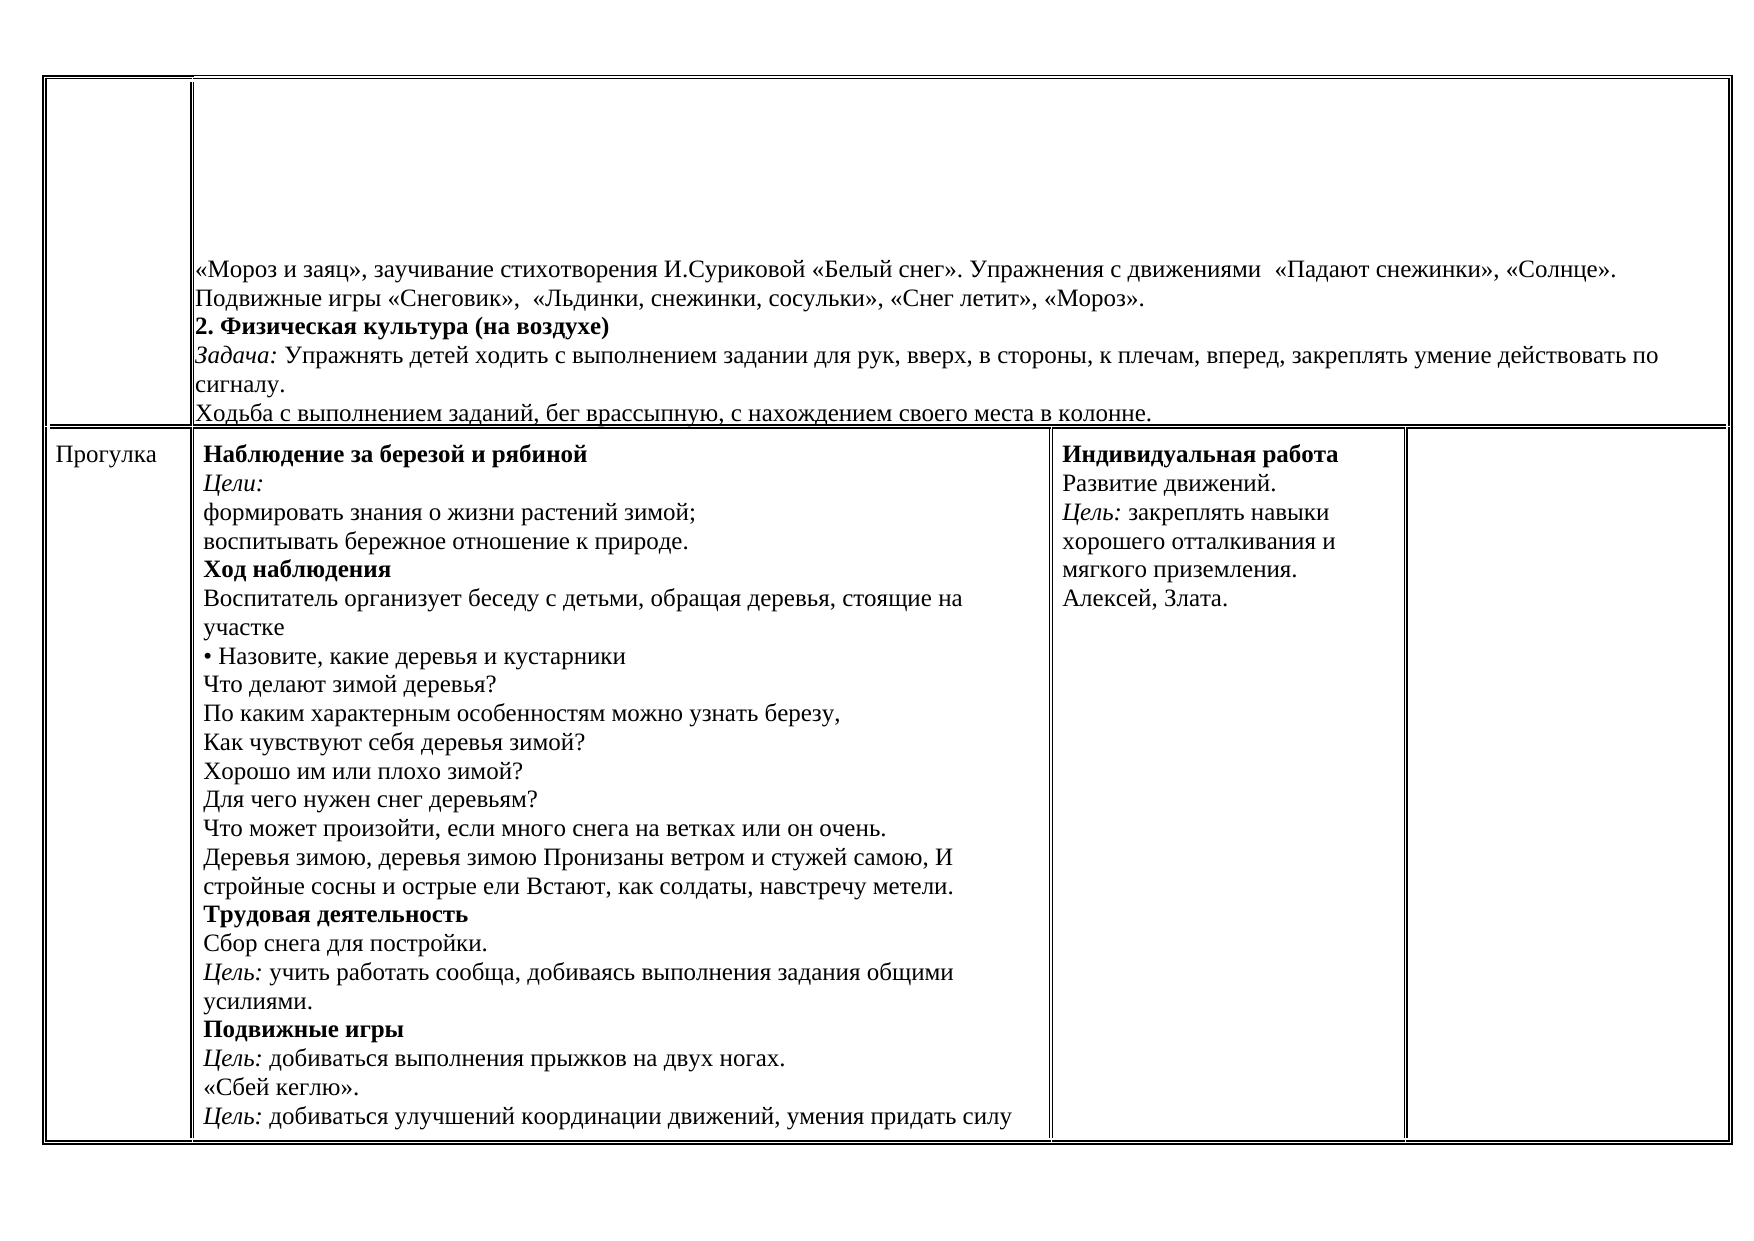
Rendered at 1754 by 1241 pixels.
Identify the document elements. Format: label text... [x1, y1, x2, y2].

table_cell Прогулка [44, 424, 192, 1140]
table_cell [1051, 426, 1406, 1140]
table_cell [1406, 424, 1731, 1140]
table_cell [192, 425, 1051, 1140]
